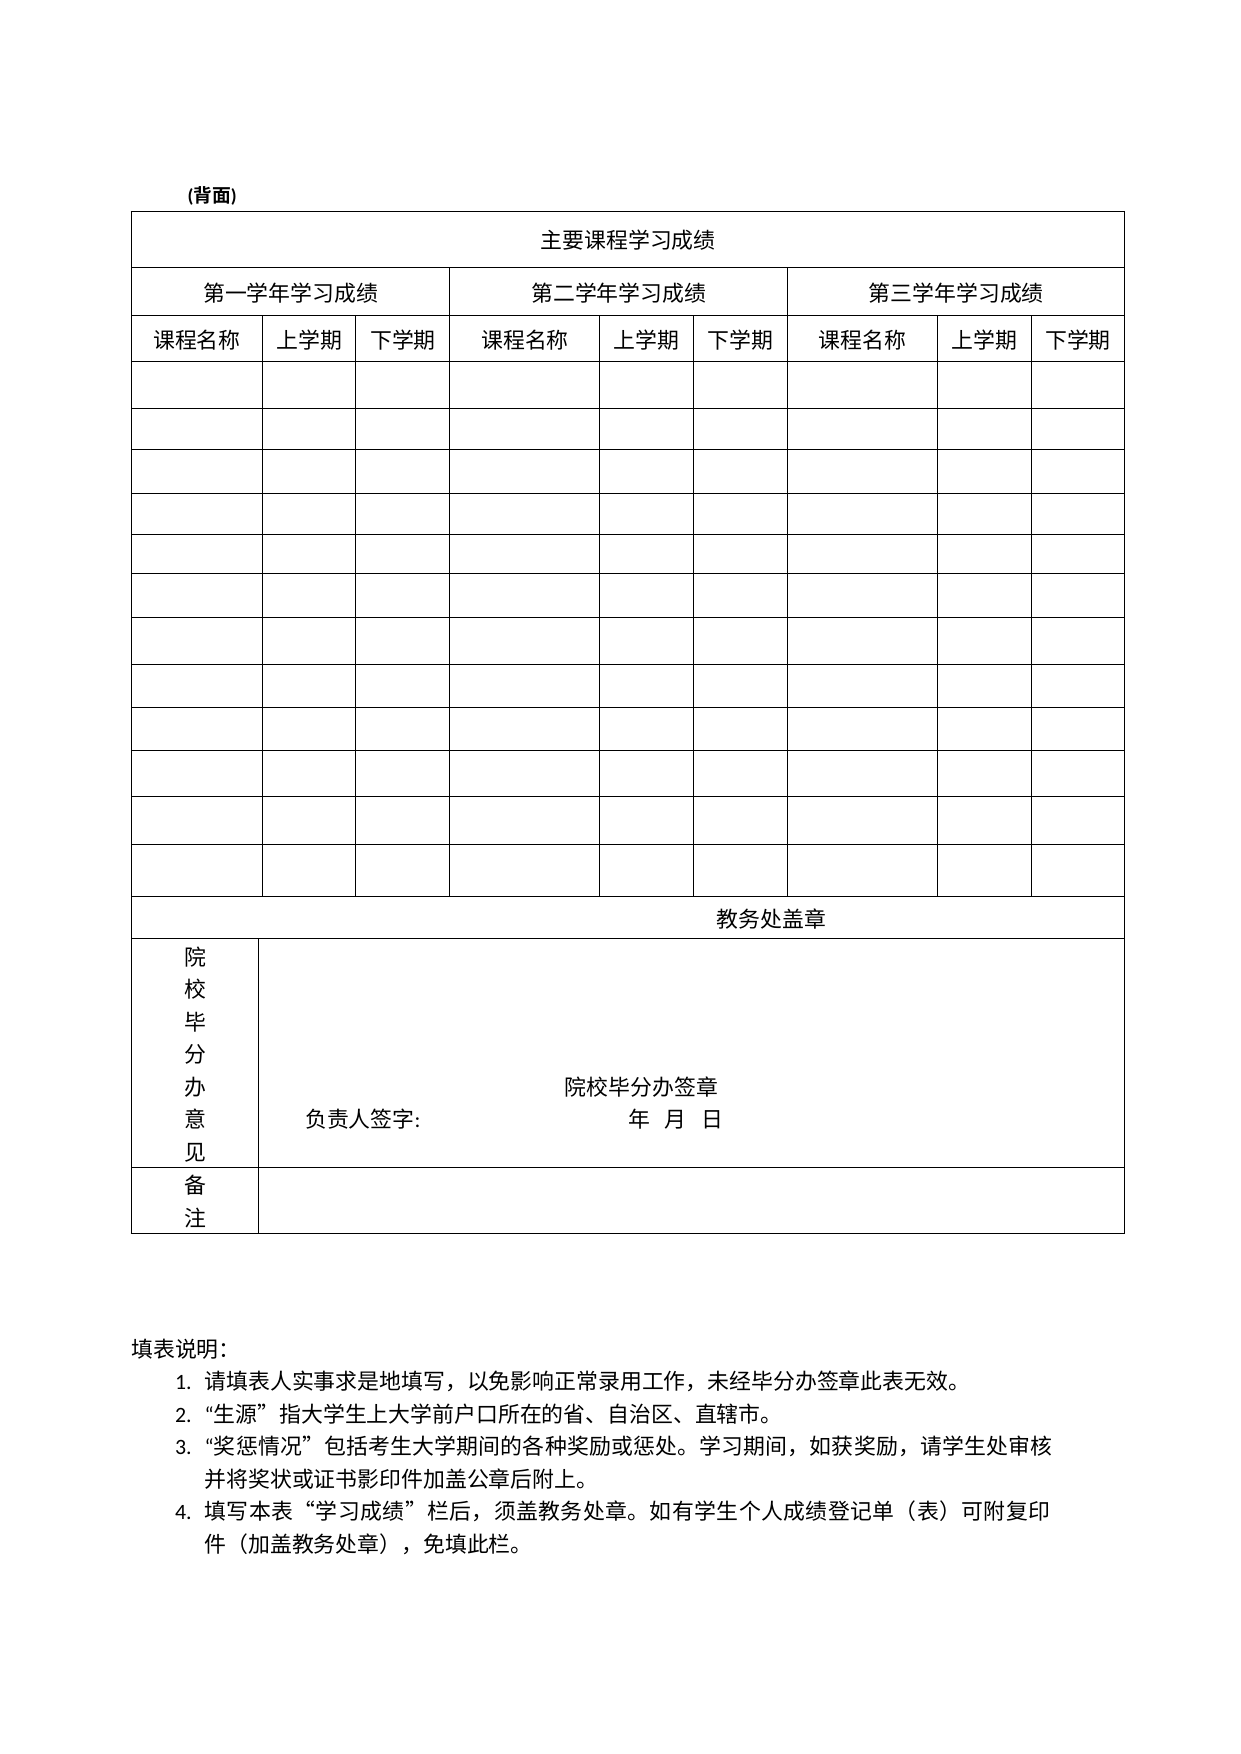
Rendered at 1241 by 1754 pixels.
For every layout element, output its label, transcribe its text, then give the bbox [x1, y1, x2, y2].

list 填写本表“学习成绩”栏后，须盖教务处章。如有学生个人成绩登记单（表）可附复印件（加盖教务处章），免填此栏。 [175, 1494, 1053, 1559]
table_cell [788, 665, 937, 707]
table_cell [1032, 409, 1124, 449]
table_cell 下学期 [356, 316, 449, 361]
table_cell [938, 494, 1031, 534]
table_cell [263, 494, 355, 534]
list 请填表人实事求是地填写，以免影响正常录用工作，未经毕分办签章此表无效。 [175, 1364, 1053, 1396]
table_cell [356, 797, 449, 844]
table_cell [132, 362, 262, 408]
table_cell [263, 618, 355, 663]
text 填表说明： [131, 1331, 1053, 1364]
table_cell [263, 362, 355, 408]
table_cell [1032, 665, 1124, 707]
table_cell [450, 797, 599, 844]
table_cell [788, 450, 937, 493]
table_cell [450, 618, 599, 663]
table_cell [600, 450, 693, 493]
table_cell [938, 362, 1031, 408]
table_cell [263, 574, 355, 617]
table_cell [600, 845, 693, 896]
table_cell 第三学年学习成绩 [788, 268, 1124, 315]
table_cell 上学期 [600, 316, 693, 361]
table_cell [694, 665, 787, 707]
table_cell [600, 751, 693, 796]
table_cell [263, 665, 355, 707]
table_cell [132, 665, 262, 707]
table_cell [356, 618, 449, 663]
table_cell [600, 574, 693, 617]
table_cell [356, 494, 449, 534]
table_cell [132, 494, 262, 534]
table_cell [788, 494, 937, 534]
table_cell [450, 450, 599, 493]
table_cell [450, 751, 599, 796]
table_cell [132, 708, 262, 750]
table_cell [694, 535, 787, 573]
table_cell 上学期 [938, 316, 1031, 361]
table_cell 课程名称 [132, 316, 262, 361]
table_cell [938, 574, 1031, 617]
table_cell [132, 751, 262, 796]
table_cell [263, 409, 355, 449]
list “奖惩情况”包括考生大学期间的各种奖励或惩处。学习期间，如获奖励，请学生处审核并将奖状或证书影印件加盖公章后附上。 [175, 1429, 1053, 1494]
table_cell [694, 450, 787, 493]
table_cell [694, 845, 787, 896]
table_cell [788, 618, 937, 663]
table_cell [600, 665, 693, 707]
table_cell [263, 708, 355, 750]
table_cell [450, 845, 599, 896]
table_cell [694, 618, 787, 663]
table_cell [356, 665, 449, 707]
table_cell [938, 751, 1031, 796]
table_cell [938, 618, 1031, 663]
table_cell [1032, 494, 1124, 534]
table_cell [694, 362, 787, 408]
table_cell [259, 1168, 1124, 1233]
table_cell [788, 535, 937, 573]
table_cell [132, 618, 262, 663]
table_cell [132, 535, 262, 573]
table_cell [788, 708, 937, 750]
table_cell [356, 751, 449, 796]
table_cell 教务处盖章 [132, 897, 1124, 938]
table_cell [938, 797, 1031, 844]
table_cell [600, 708, 693, 750]
table_cell [1032, 450, 1124, 493]
table_cell [694, 494, 787, 534]
table_cell [356, 362, 449, 408]
table_cell 备 注 [132, 1168, 258, 1233]
table_cell [694, 797, 787, 844]
table_cell 上学期 [263, 316, 355, 361]
table_cell [132, 409, 262, 449]
table_cell [694, 751, 787, 796]
table_cell 课程名称 [450, 316, 599, 361]
table_cell [788, 797, 937, 844]
table_cell [356, 535, 449, 573]
table_cell [938, 450, 1031, 493]
table_cell [1032, 751, 1124, 796]
table_cell [600, 362, 693, 408]
table_cell [132, 450, 262, 493]
table_cell [1032, 574, 1124, 617]
table_cell [263, 797, 355, 844]
table_cell [263, 535, 355, 573]
table_cell [788, 751, 937, 796]
table_cell [132, 797, 262, 844]
table_cell [356, 845, 449, 896]
table_cell [938, 845, 1031, 896]
table_cell [938, 409, 1031, 449]
table_cell [1032, 845, 1124, 896]
table_cell [263, 450, 355, 493]
table_cell [132, 845, 262, 896]
table_cell 课程名称 [788, 316, 937, 361]
table_cell [450, 494, 599, 534]
table_cell [450, 574, 599, 617]
table_cell 院校毕分办签章 负责人签字: 年 月 日 [259, 939, 1124, 1167]
table_cell [600, 494, 693, 534]
table_cell [600, 409, 693, 449]
table_header 主要课程学习成绩 [132, 212, 1124, 267]
table_cell [600, 797, 693, 844]
table_cell [1032, 535, 1124, 573]
table_cell [600, 535, 693, 573]
text (背面) [187, 178, 1053, 211]
table_cell 下学期 [694, 316, 787, 361]
table_cell 院 校 毕 分 办 意 见 [132, 939, 258, 1167]
list “生源”指大学生上大学前户口所在的省、自治区、直辖市。 [175, 1396, 1053, 1429]
table_cell [263, 751, 355, 796]
table_cell [450, 409, 599, 449]
table_cell [356, 574, 449, 617]
table_cell [1032, 362, 1124, 408]
table_cell [450, 708, 599, 750]
table_cell [1032, 708, 1124, 750]
table_cell [938, 535, 1031, 573]
table_cell [1032, 618, 1124, 663]
table_cell [938, 708, 1031, 750]
table_cell [788, 845, 937, 896]
table_cell [694, 409, 787, 449]
table_cell [450, 665, 599, 707]
table_cell 下学期 [1032, 316, 1124, 361]
table_cell [450, 535, 599, 573]
table_cell [694, 708, 787, 750]
table_cell [694, 574, 787, 617]
table_cell [450, 362, 599, 408]
table_cell [356, 450, 449, 493]
table_cell [788, 362, 937, 408]
table_cell [788, 574, 937, 617]
table_cell [356, 708, 449, 750]
table_cell [356, 409, 449, 449]
table_cell [1032, 797, 1124, 844]
table_cell [132, 574, 262, 617]
table_cell [788, 409, 937, 449]
table_cell 第二学年学习成绩 [450, 268, 787, 315]
table_cell [938, 665, 1031, 707]
table_cell 第一学年学习成绩 [132, 268, 449, 315]
table_cell [600, 618, 693, 663]
table_cell [263, 845, 355, 896]
